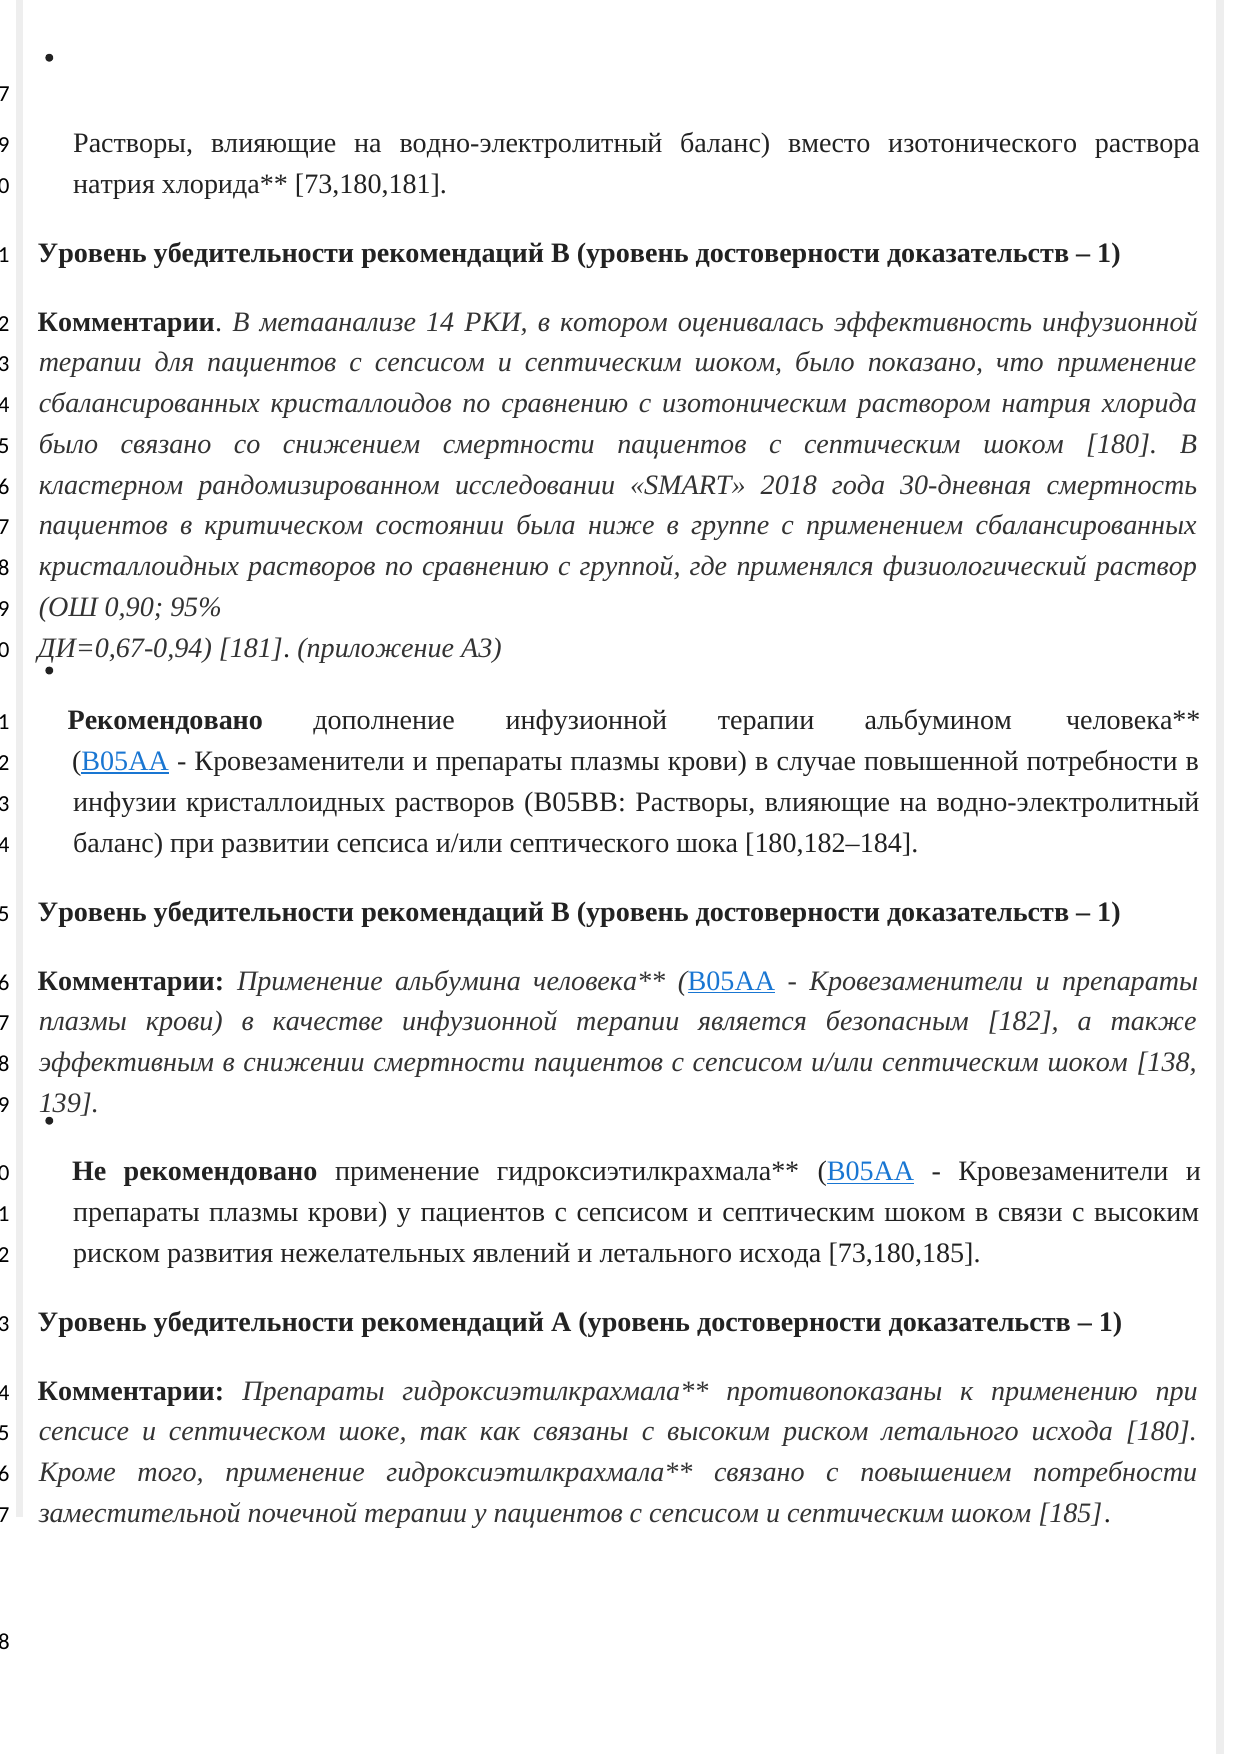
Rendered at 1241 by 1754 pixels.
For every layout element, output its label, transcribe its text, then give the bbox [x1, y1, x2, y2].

subtitle Уровень убедительности рекомендаций А (уровень достоверности доказательств – 1) [37, 1305, 1201, 1338]
text Рекомендовано дополнение инфузионной терапии альбумином человека** [39, 703, 1201, 736]
text (B05AA - Кровезаменители и препараты плазмы крови) в случае повышенной потребности в инфузии кристаллоидных растворов (B05BB: Растворы, влияющие на водно-электролитный баланс) при развитии сепсиса и/или септического шока [180,182–184]. [72, 744, 1201, 859]
subtitle Уровень убедительности рекомендаций B (уровень достоверности доказательств – 1) [37, 236, 1201, 269]
text Комментарии. В метаанализе 14 РКИ, в котором оценивалась эффективность инфузионной терапии для пациентов с сепсисом и септическим шоком, было показано, что применение сбалансированных кристаллоидов по сравнению с изотоническим раствором натрия хлорида было связано со снижением смертности пациентов с септическим шоком [180]. В кластерном рандомизированном исследовании «SMART» 2018 года 30-дневная смертность пациентов в критическом состоянии была ниже в группе с применением сбалансированных кристаллоидных растворов по сравнению с группой, где применялся физиологический раствор (ОШ 0,90; 95% [37, 305, 1201, 622]
text Комментарии: Препараты гидроксиэтилкрахмала** противопоказаны к применению при сепсисе и септическом шоке, так как связаны с высоким риском летального исхода [180]. Кроме того, применение гидроксиэтилкрахмала** связано с повышением потребности заместительной почечной терапии у пациентов с сепсисом и септическим шоком [185]. [37, 1374, 1201, 1528]
text Комментарии: Применение альбумина человека** (B05AA - Кровезаменители и препараты плазмы крови) в качестве инфузионной терапии является безопасным [182], а также эффективным в снижении смертности пациентов с сепсисом и/или септическим шоком [138, 139]. [37, 963, 1201, 1118]
subtitle Уровень убедительности рекомендаций В (уровень достоверности доказательств – 1) [37, 895, 1201, 928]
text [72, 127, 1201, 200]
text ДИ=0,67-0,94) [181]. (приложение А3) [37, 631, 1201, 663]
text Не рекомендовано применение гидроксиэтилкрахмала** (B05AA - Кровезаменители и препараты плазмы крови) у пациентов с сепсисом и септическим шоком в связи с высоким риском развития нежелательных явлений и летального исхода [73,180,185]. [72, 1154, 1201, 1269]
